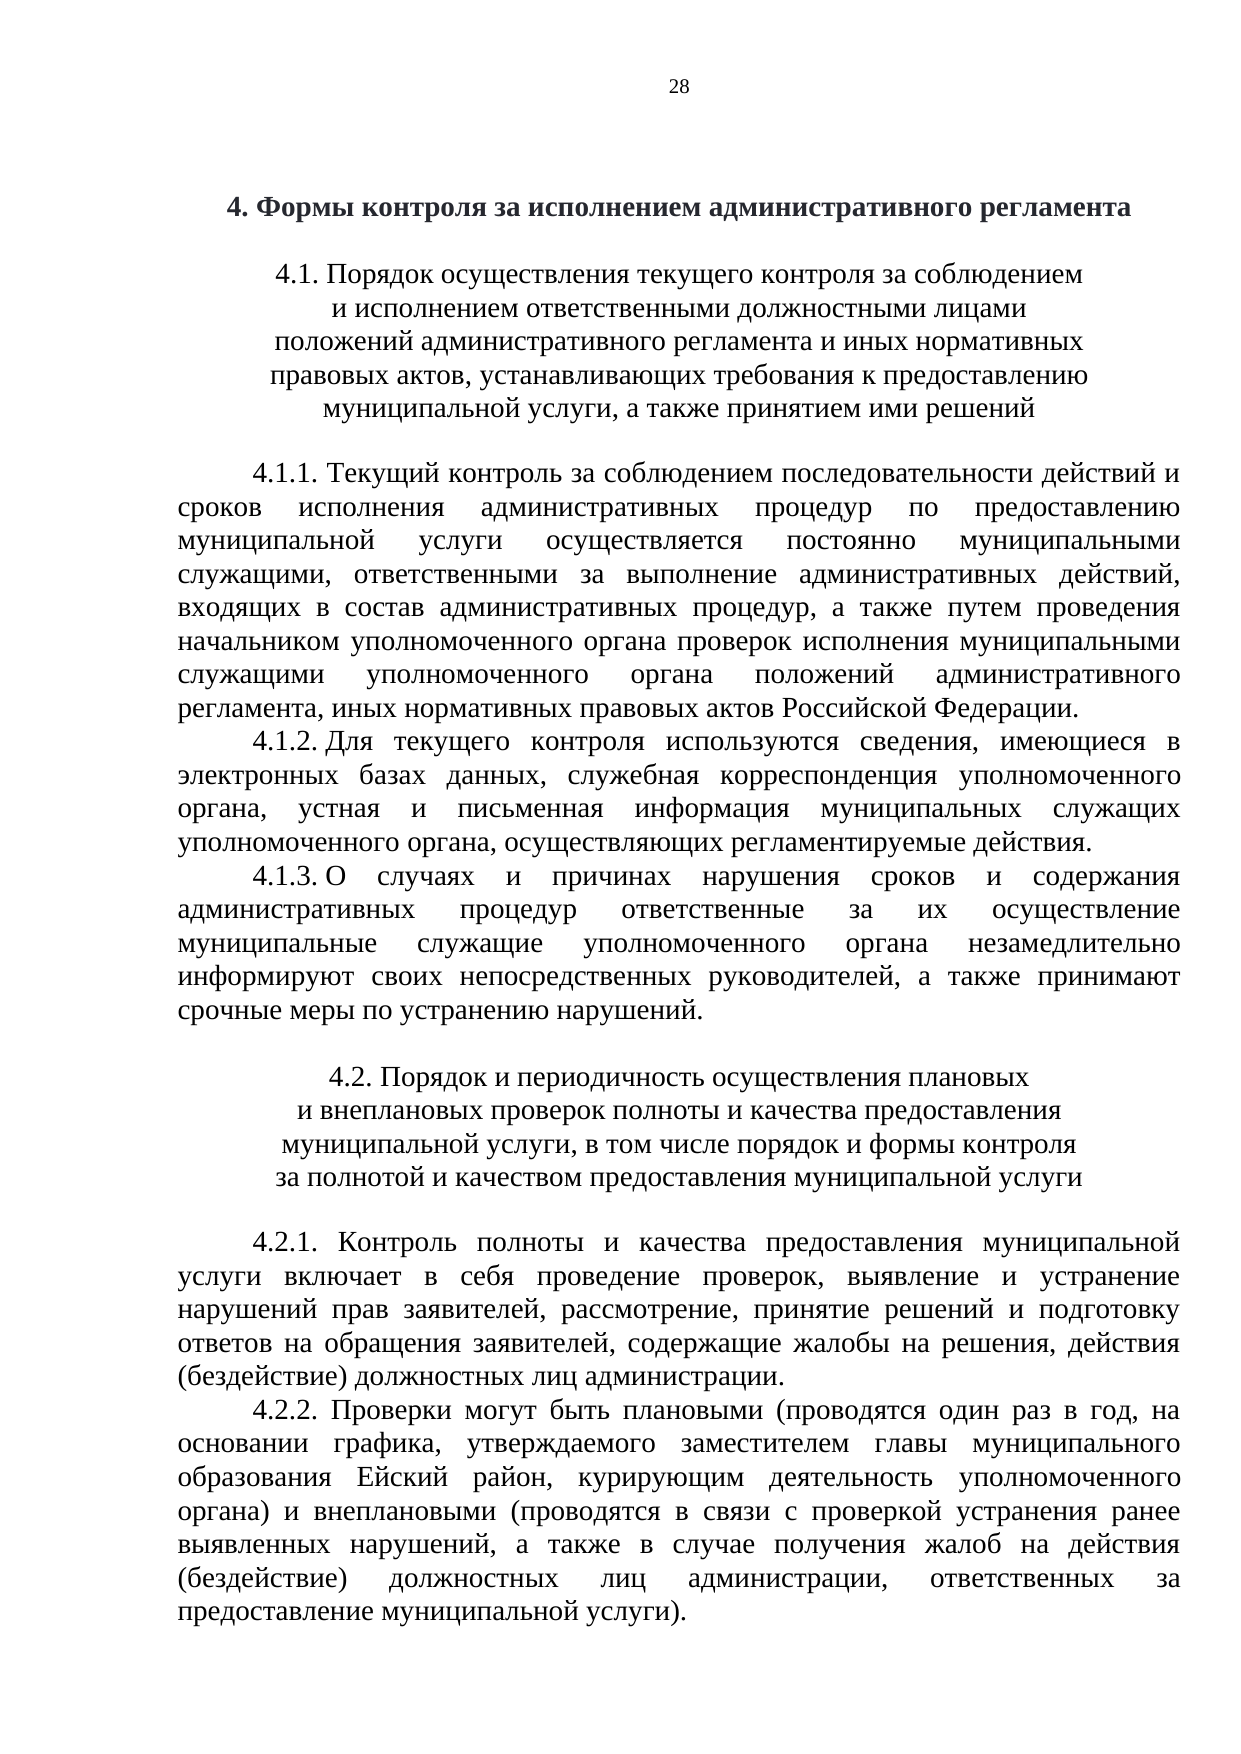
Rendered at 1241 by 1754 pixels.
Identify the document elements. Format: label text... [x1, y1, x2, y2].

text правовых актов, устанавливающих требования к предоставлению муниципальной услуги, а также принятием ими решений [177, 357, 1181, 424]
text и внеплановых проверок полноты и качества предоставления [177, 1092, 1181, 1126]
text 4.2. Порядок и периодичность осуществления плановых [177, 1059, 1181, 1092]
text положений административного регламента и иных нормативных [177, 323, 1181, 357]
text 4.1.1. Текущий контроль за соблюдением последовательности действий и сроков исполнения административных процедур по предоставлению муниципальной услуги осуществляется постоянно муниципальными служащими, ответственными за выполнение административных действий, входящих в состав административных процедур, а также путем проведения начальником уполномоченного органа проверок исполнения муниципальными служащими уполномоченного органа положений административного регламента, иных нормативных правовых актов Российской Федерации. [177, 455, 1181, 723]
text 4. Формы контроля за исполнением административного регламента [177, 189, 1181, 223]
text 4.1.3. О случаях и причинах нарушения сроков и содержания административных процедур ответственные за их осуществление муниципальные служащие уполномоченного органа незамедлительно информируют своих непосредственных руководителей, а также принимают срочные меры по устранению нарушений. [177, 858, 1181, 1025]
text 4.1.2. Для текущего контроля используются сведения, имеющиеся в электронных базах данных, служебная корреспонденция уполномоченного органа, устная и письменная информация муниципальных служащих уполномоченного органа, осуществляющих регламентируемые действия. [177, 723, 1181, 858]
text муниципальной услуги, в том числе порядок и формы контроля [177, 1126, 1181, 1159]
text и исполнением ответственными должностными лицами [177, 290, 1181, 323]
text 4.1. Порядок осуществления текущего контроля за соблюдением [177, 256, 1181, 290]
text за полнотой и качеством предоставления муниципальной услуги [177, 1159, 1181, 1193]
text 4.2.2. Проверки могут быть плановыми (проводятся один раз в год, на основании графика, утверждаемого заместителем главы муниципального образования Ейский район, курирующим деятельность уполномоченного органа) и внеплановыми (проводятся в связи с проверкой устранения ранее выявленных нарушений, а также в случае получения жалоб на действия (бездействие) должностных лиц администрации, ответственных за предоставление муниципальной услуги). [177, 1392, 1181, 1627]
text 4.2.1. Контроль полноты и качества предоставления муниципальной услуги включает в себя проведение проверок, выявление и устранение нарушений прав заявителей, рассмотрение, принятие решений и подготовку ответов на обращения заявителей, содержащие жалобы на решения, действия (бездействие) должностных лиц администрации. [177, 1224, 1181, 1392]
